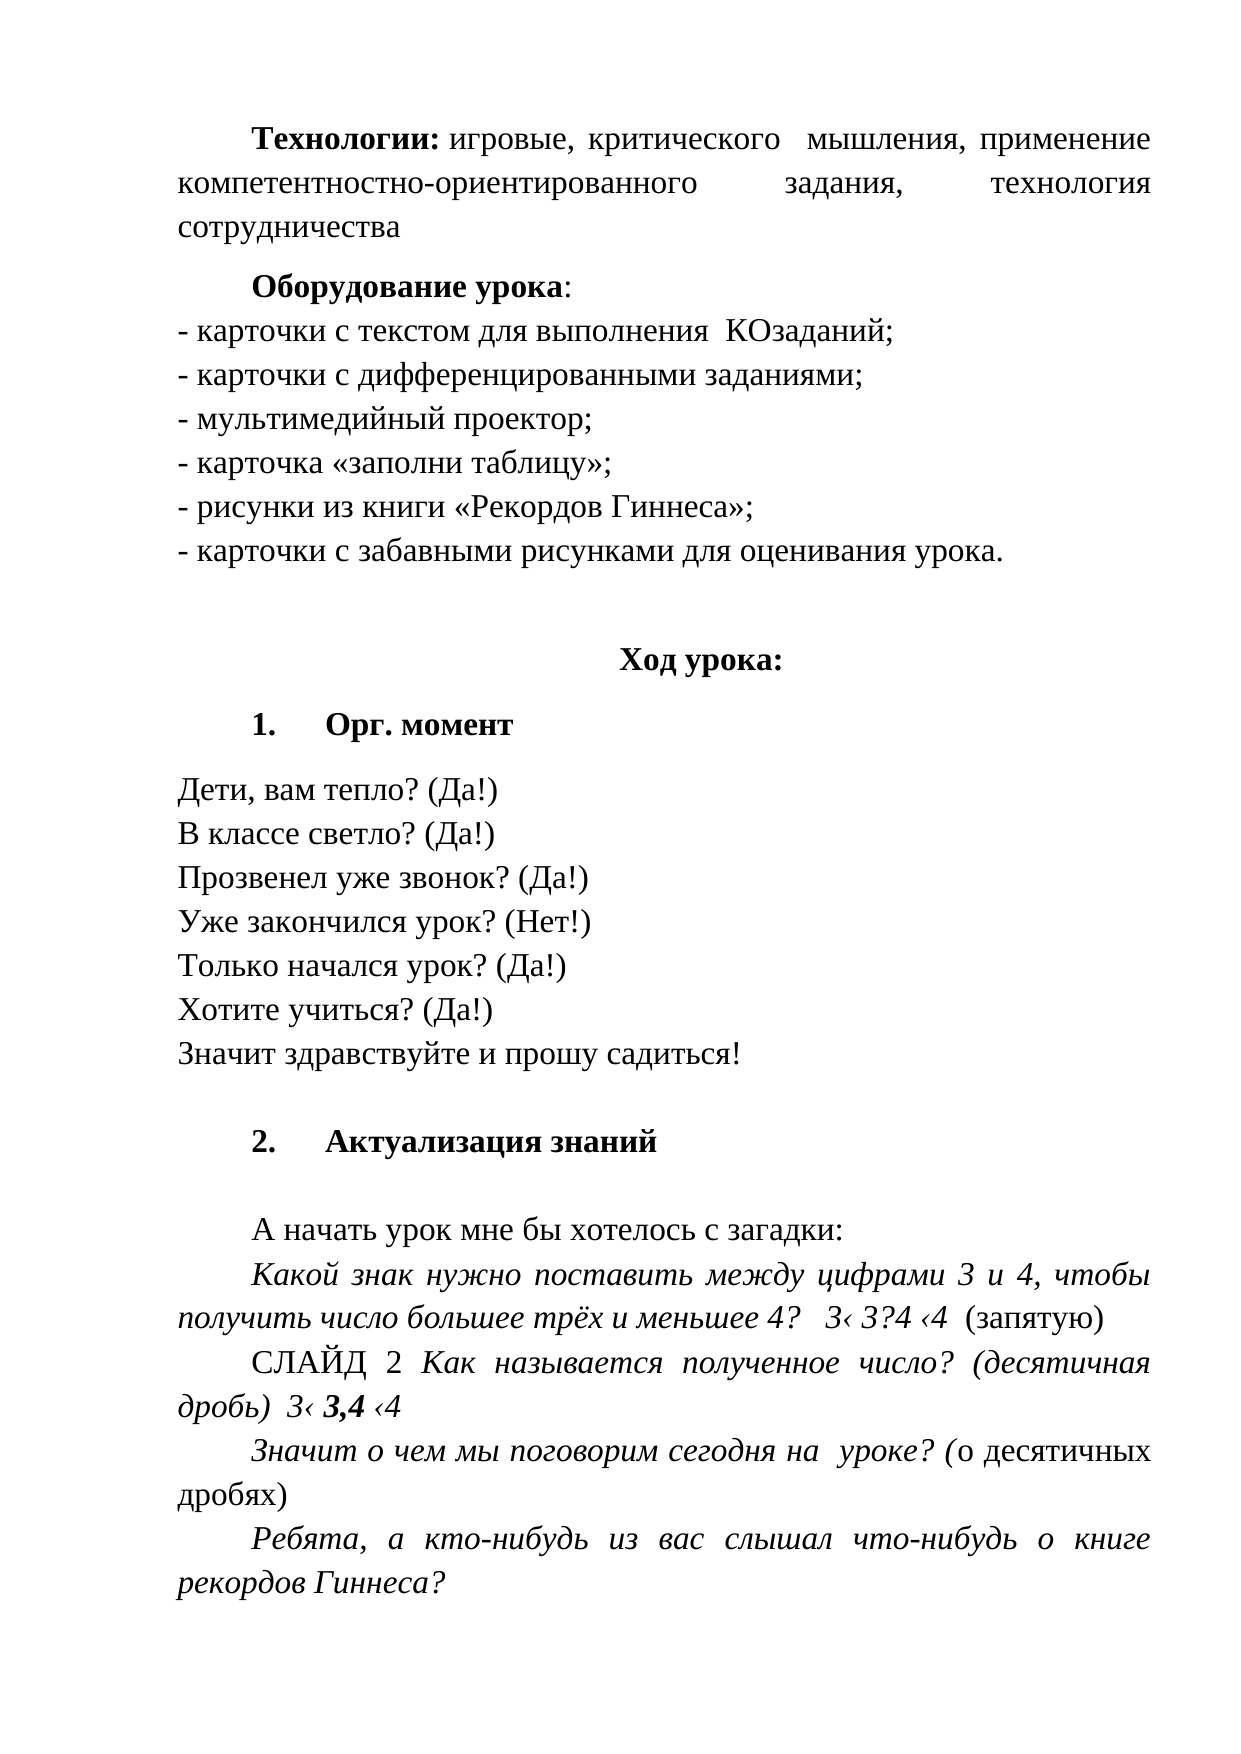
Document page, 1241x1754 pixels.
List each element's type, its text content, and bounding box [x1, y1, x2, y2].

text - карточки с дифференцированными заданиями; [177, 354, 1152, 392]
text В классе светло? (Да!) [177, 813, 1152, 851]
text Дети, вам тепло? (Да!) [177, 769, 1152, 807]
list Актуализация знаний [177, 1122, 1152, 1160]
text Только начался урок? (Да!) [177, 945, 1152, 984]
text Ход урока: [177, 639, 1152, 678]
text - карточки с забавными рисунками для оценивания урока. [177, 530, 1152, 569]
text - карточка «заполни таблицу»; [177, 442, 1152, 481]
list Орг. момент [177, 704, 1152, 742]
text СЛАЙД 2 Как называется полученное число? (десятичная дробь) 3‹ 3,4 ‹4 [177, 1342, 1152, 1424]
text - рисунки из книги «Рекордов Гиннеса»; [177, 486, 1152, 524]
text Оборудование урока: [177, 266, 1152, 304]
text Ребята, а кто-нибудь из вас слышал что-нибудь о книге рекордов Гиннеса? [177, 1518, 1152, 1601]
text Какой знак нужно поставить между цифрами 3 и 4, чтобы получить число большее трёх и меньшее 4? 3‹ 3?4 ‹4 (запятую) [177, 1254, 1152, 1336]
text А начать урок мне бы хотелось с загадки: [177, 1210, 1152, 1248]
text Значит о чем мы поговорим сегодня на уроке? (о десятичных дробях) [177, 1430, 1152, 1512]
text Технологии: игровые, критического мышления, применение компетентностно-ориентированного задания, технология сотрудничества [177, 118, 1152, 244]
text Хотите учиться? (Да!) [177, 989, 1152, 1028]
text - карточки с текстом для выполнения КОзаданий; [177, 310, 1152, 348]
text Прозвенел уже звонок? (Да!) [177, 857, 1152, 896]
text Уже закончился урок? (Нет!) [177, 901, 1152, 939]
text Значит здравствуйте и прошу садиться! [177, 1033, 1152, 1072]
text - мультимедийный проектор; [177, 398, 1152, 436]
